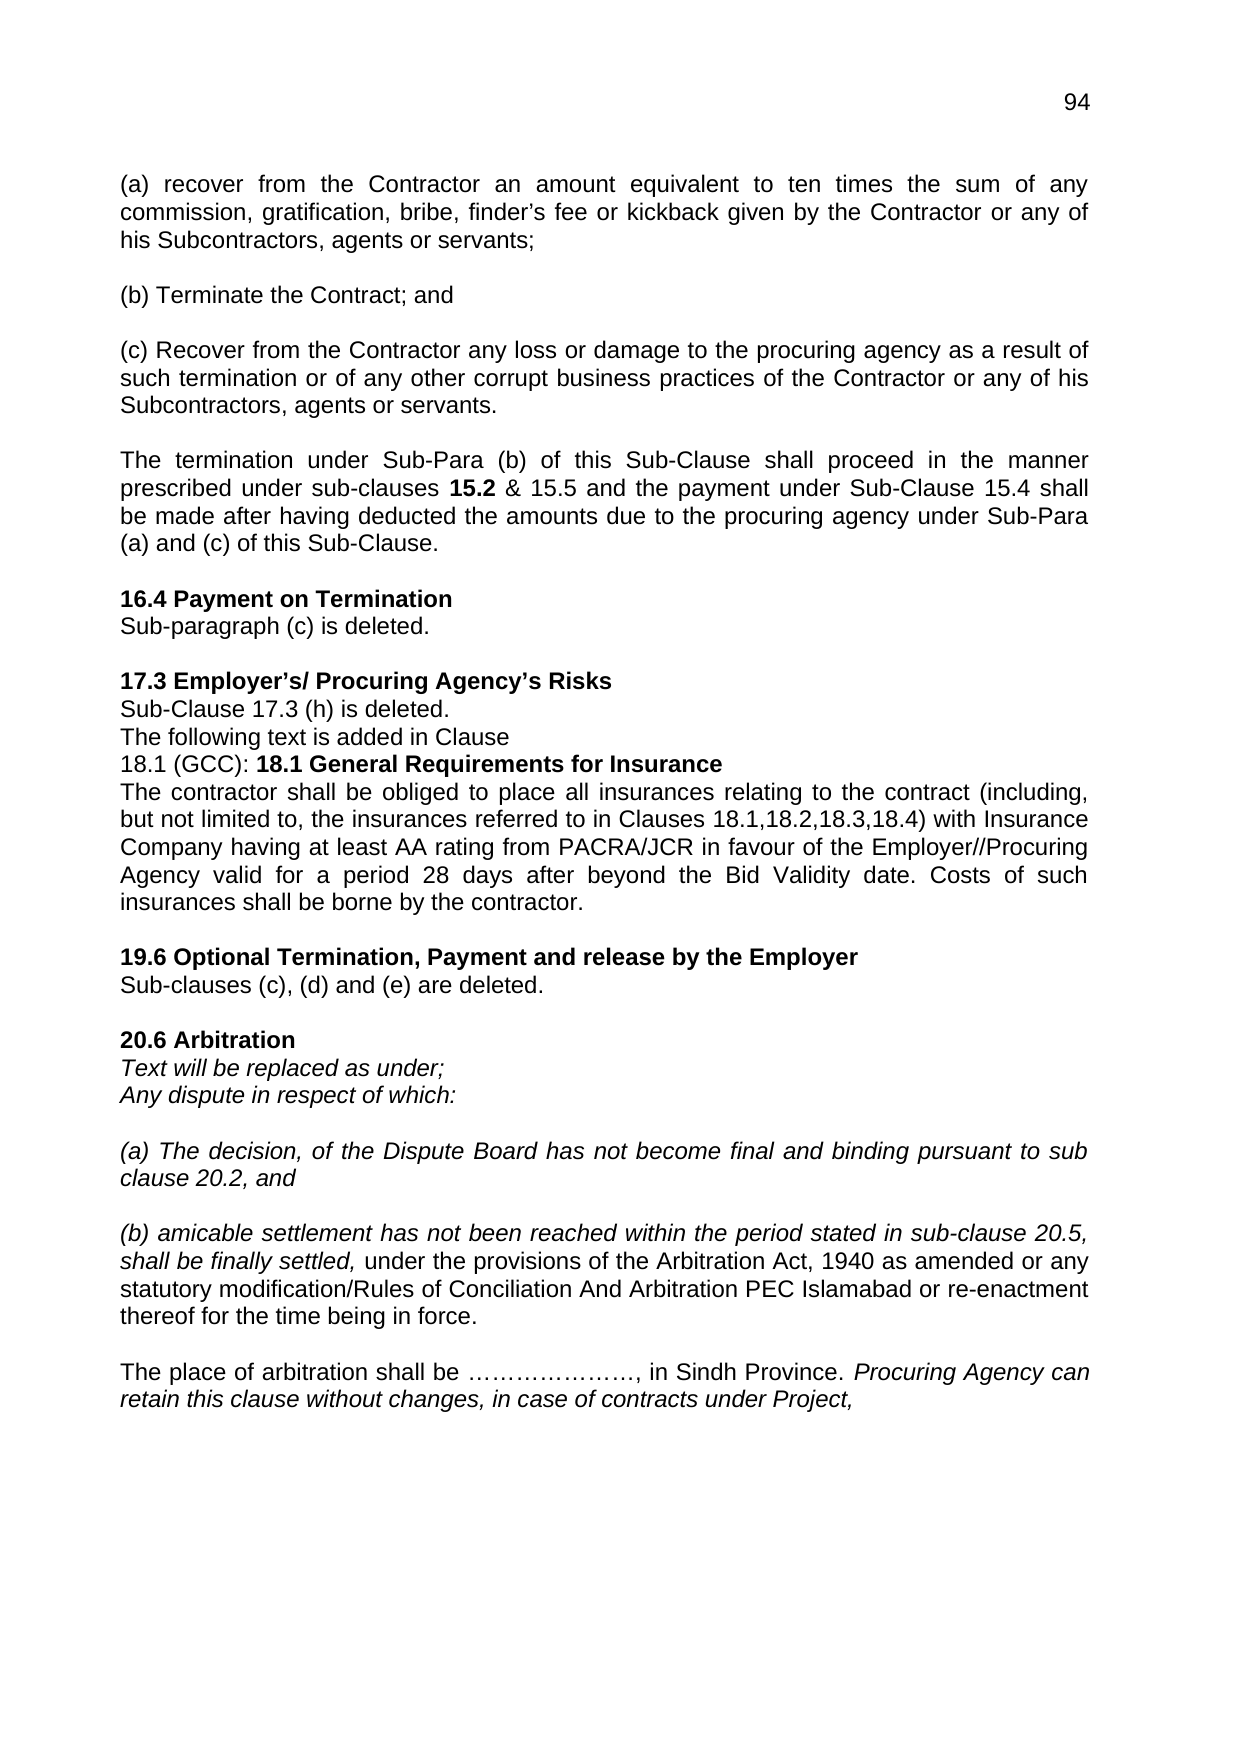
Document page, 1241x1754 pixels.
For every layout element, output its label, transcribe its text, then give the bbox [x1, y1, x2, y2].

text 17.3 Employer’s/ Procuring Agency’s Risks [120, 667, 1090, 695]
text (c) Recover from the Contractor any loss or damage to the procuring agency as a result of such termination or of any other corrupt business practices of the Contractor or any of his Subcontractors, agents or servants. [120, 336, 1090, 419]
text The contractor shall be obliged to place all insurances relating to the contract (including, but not limited to, the insurances referred to in Clauses 18.1,18.2,18.3,18.4) with Insurance Company having at least AA rating from PACRA/JCR in favour of the Employer//Procuring Agency valid for a period 28 days after beyond the Bid Validity date. Costs of such insurances shall be borne by the contractor. [120, 778, 1090, 916]
text (a) recover from the Contractor an amount equivalent to ten times the sum of any commission, gratification, bribe, finder’s fee or kickback given by the Contractor or any of his Subcontractors, agents or servants; [120, 170, 1090, 253]
text The termination under Sub-Para (b) of this Sub-Clause shall proceed in the manner prescribed under sub-clauses 15.2 & 15.5 and the payment under Sub-Clause 15.4 shall be made after having deducted the amounts due to the procuring agency under Sub-Para (a) and (c) of this Sub-Clause. [120, 446, 1090, 557]
text 94 [120, 88, 1090, 115]
text The place of arbitration shall be …………………, in Sindh Province. Procuring Agency can retain this clause without changes, in case of contracts under Project, [120, 1357, 1090, 1413]
text Text will be replaced as under; [120, 1054, 1090, 1081]
text Any dispute in respect of which: [120, 1081, 1090, 1109]
text Sub-clauses (c), (d) and (e) are deleted. [120, 971, 1090, 998]
text (b) Terminate the Contract; and [120, 281, 1090, 308]
text 18.1 (GCC): 18.1 General Requirements for Insurance [120, 750, 1090, 778]
text 20.6 Arbitration [120, 1026, 1090, 1054]
text Sub-paragraph (c) is deleted. [120, 612, 1090, 640]
text 16.4 Payment on Termination [120, 584, 1090, 612]
text (b) amicable settlement has not been reached within the period stated in sub-clause 20.5, shall be finally settled, under the provisions of the Arbitration Act, 1940 as amended or any statutory modification/Rules of Conciliation And Arbitration PEC Islamabad or re-enactment thereof for the time being in force. [120, 1219, 1090, 1330]
text 19.6 Optional Termination, Payment and release by the Employer [120, 943, 1090, 971]
text (a) The decision, of the Dispute Board has not become final and binding pursuant to sub clause 20.2, and [120, 1137, 1090, 1192]
text Sub-Clause 17.3 (h) is deleted. [120, 695, 1090, 722]
text The following text is added in Clause [120, 722, 1090, 750]
